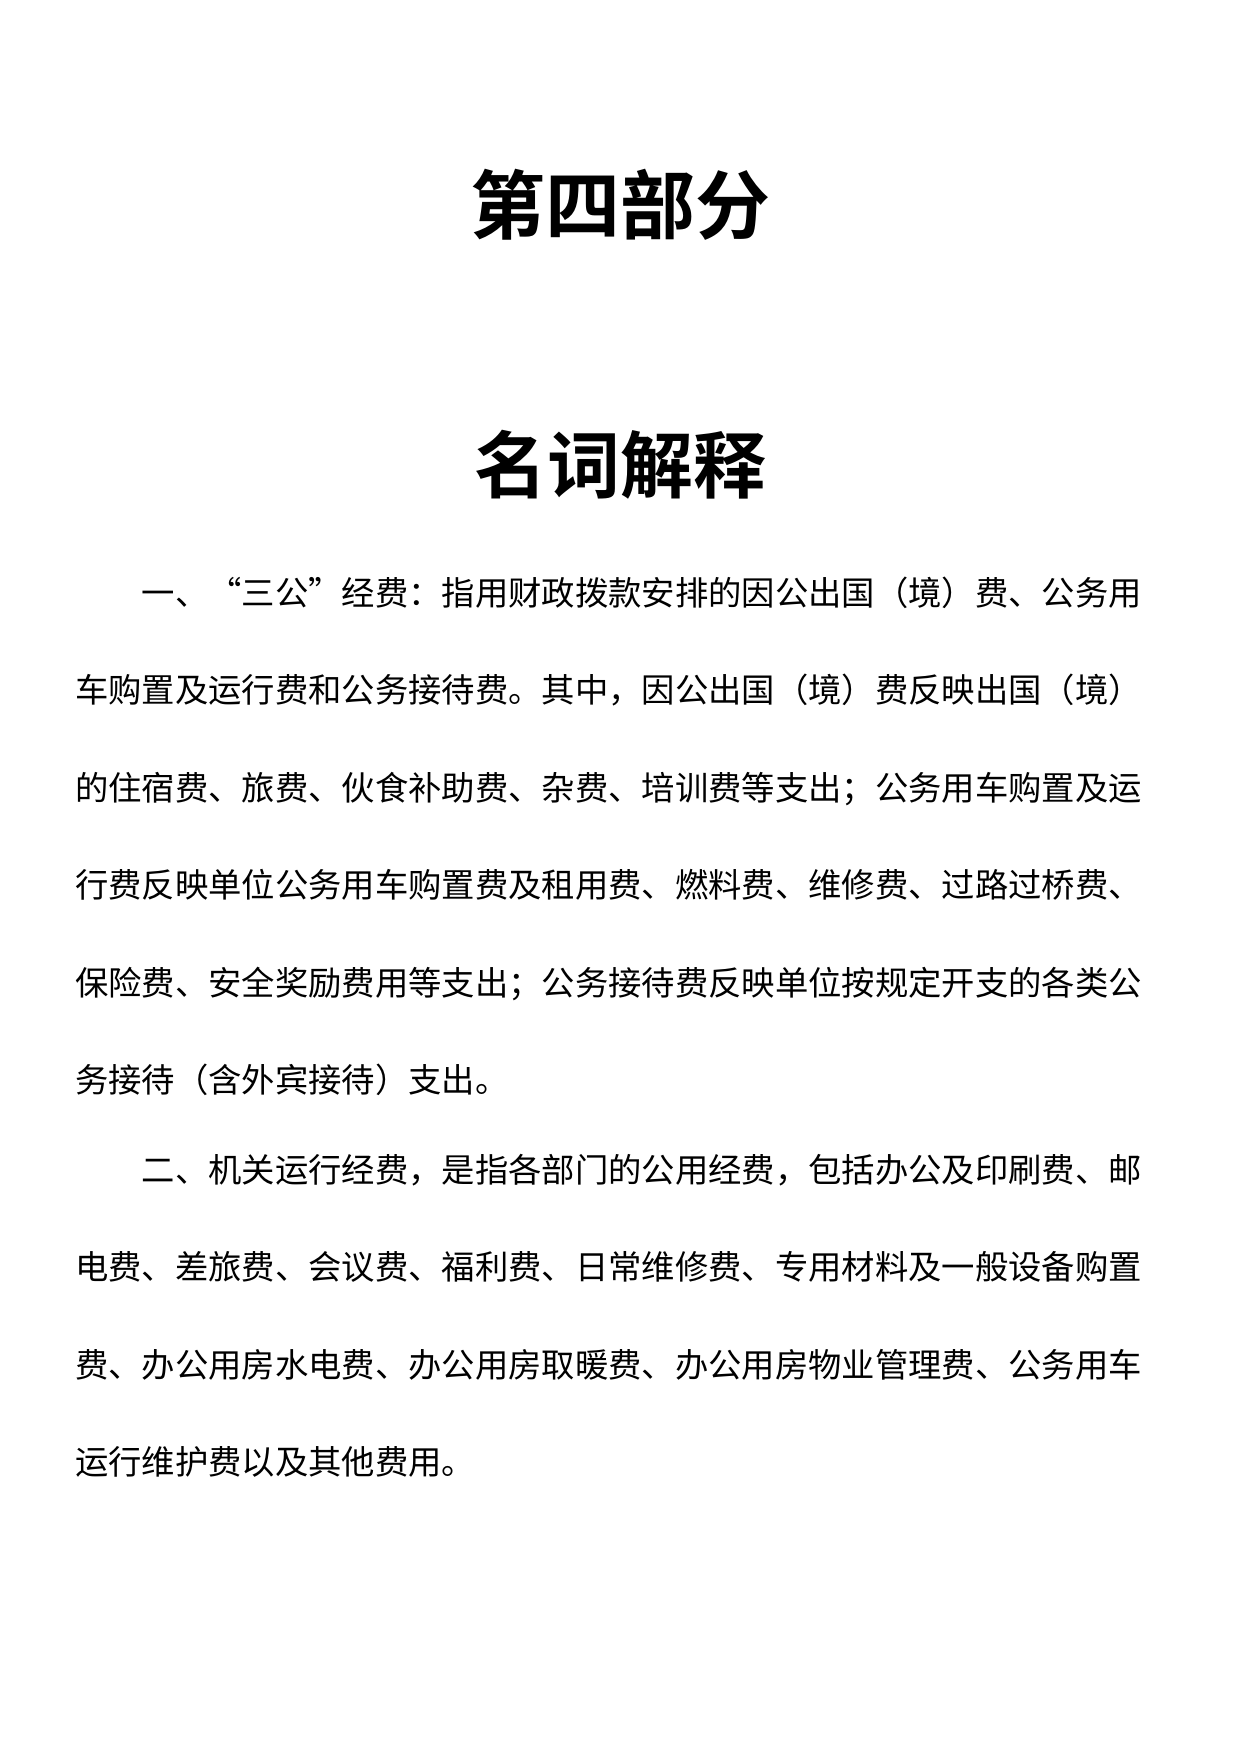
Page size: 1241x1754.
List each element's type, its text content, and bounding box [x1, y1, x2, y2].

text 一、“三公”经费：指用财政拨款安排的因公出国（境）费、公务用车购置及运行费和公务接待费。其中，因公出国（境）费反映出国（境）的住宿费、旅费、伙食补助费、杂费、培训费等支出；公务用车购置及运行费反映单位公务用车购置费及租用费、燃料费、维修费、过路过桥费、保险费、安全奖励费用等支出；公务接待费反映单位按规定开支的各类公务接待（含外宾接待）支出。 [75, 558, 1165, 1111]
text 名词解释 [75, 396, 1165, 526]
text 第四部分 [75, 136, 1165, 266]
text 二、机关运行经费，是指各部门的公用经费，包括办公及印刷费、邮电费、差旅费、会议费、福利费、日常维修费、专用材料及一般设备购置费、办公用房水电费、办公用房取暖费、办公用房物业管理费、公务用车运行维护费以及其他费用。 [75, 1135, 1165, 1492]
